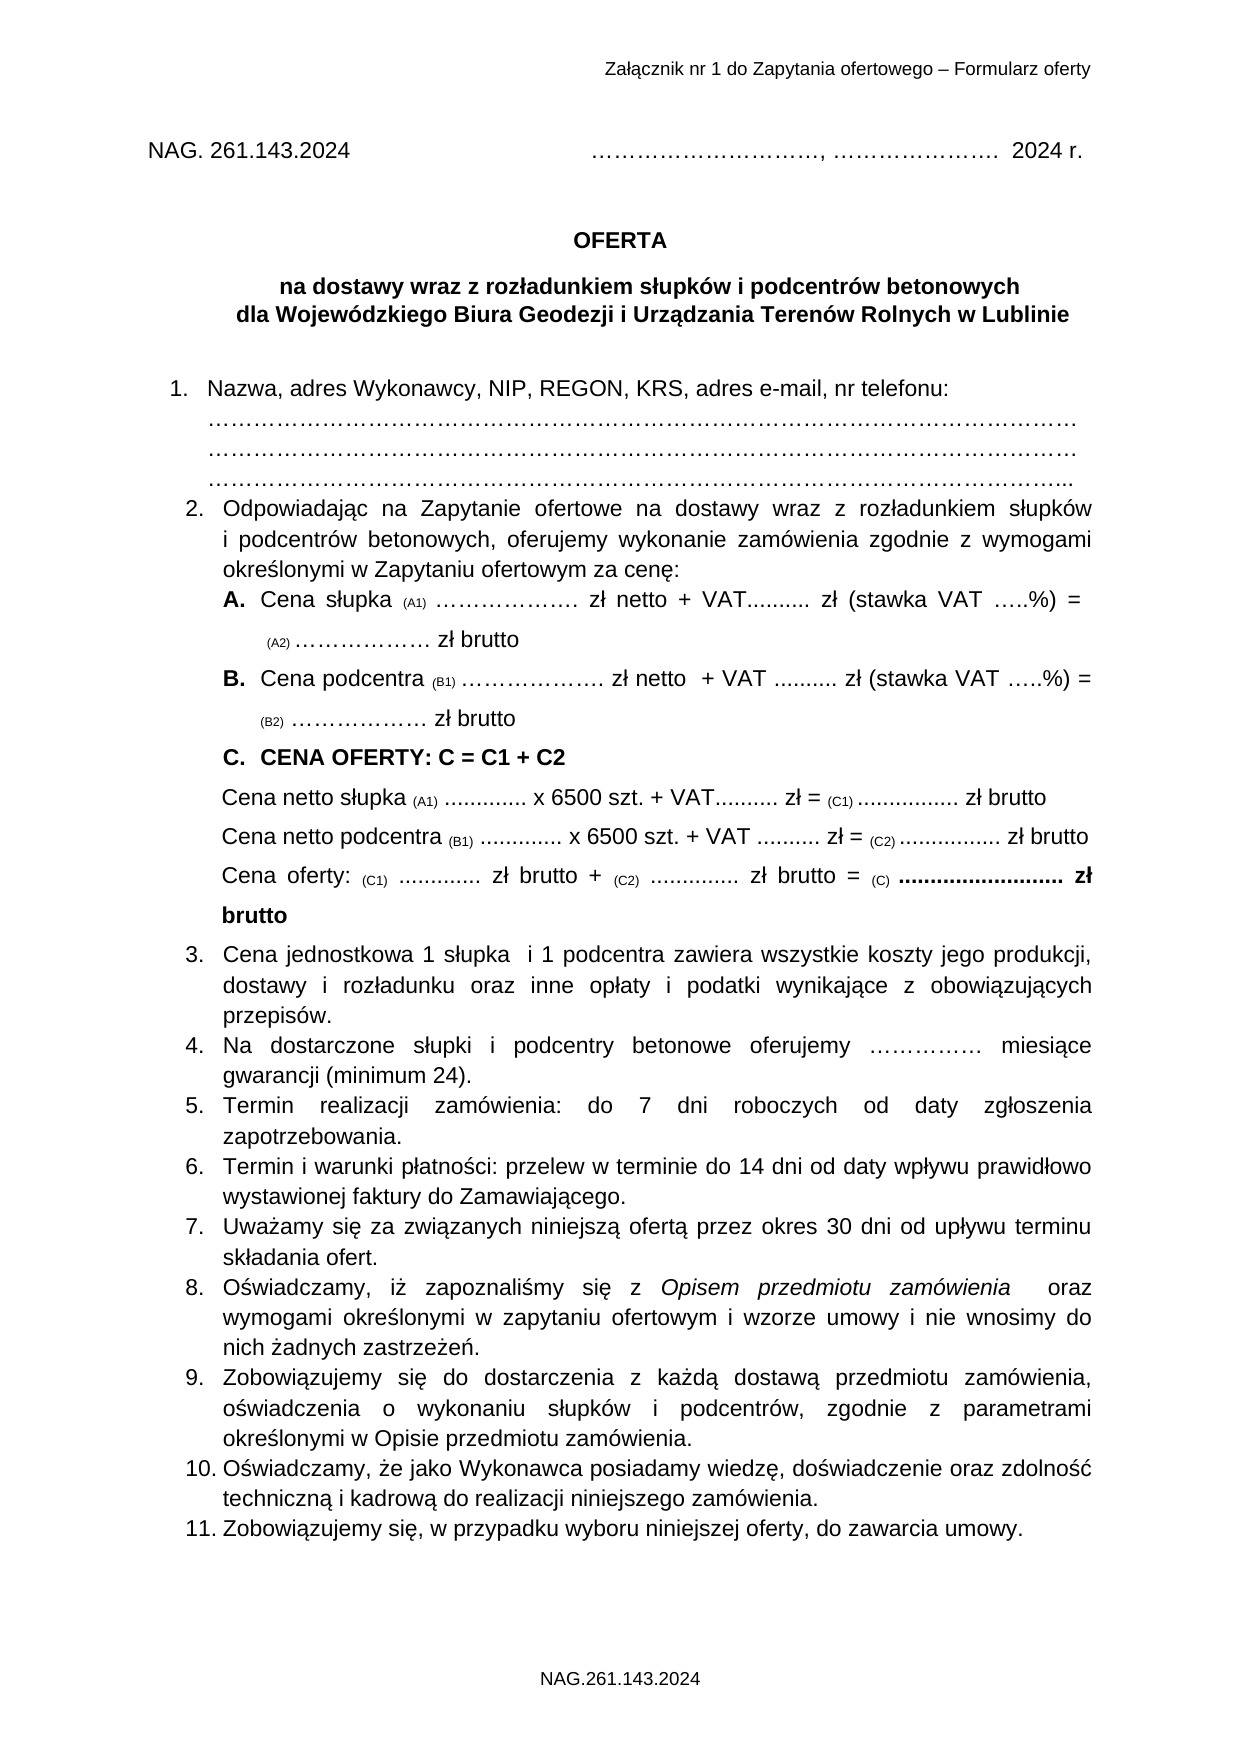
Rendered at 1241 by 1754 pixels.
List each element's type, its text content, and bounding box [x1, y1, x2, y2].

list Na dostarczone słupki i podcentry betonowe oferujemy …………… miesiące gwarancji (minimum 24). [185, 1032, 1092, 1088]
list ……………………………………………………………………………………………………………………………………………………………………………………………………………………………………………………………………………………………………………... [207, 405, 1092, 492]
text NAG. 261.143.2024 …………………………, …………………. 2024 r. [148, 137, 1092, 164]
list Odpowiadając na Zapytanie ofertowe na dostawy wraz z rozładunkiem słupków i podcentrów betonowych, oferujemy wykonanie zamówienia zgodnie z wymogami określonymi w Zapytaniu ofertowym za cenę: [185, 495, 1092, 582]
list Termin i warunki płatności: przelew w terminie do 14 dni od daty wpływu prawidłowo wystawionej faktury do Zamawiającego. [185, 1153, 1092, 1209]
text dla Wojewódzkiego Biura Geodezji i Urządzania Terenów Rolnych w Lublinie [207, 301, 1092, 327]
text Załącznik nr 1 do Zapytania ofertowego – Formularz oferty [148, 57, 1092, 79]
list Termin realizacji zamówienia: do 7 dni roboczych od daty zgłoszenia zapotrzebowania. [185, 1092, 1092, 1149]
list Cena jednostkowa 1 słupka i 1 podcentra zawiera wszystkie koszty jego produkcji, dostawy i rozładunku oraz inne opłaty i podatki wynikające z obowiązujących przepisów. [185, 941, 1092, 1028]
list Cena oferty: (C1) ............. zł brutto + (C2) .............. zł brutto = (C) .......................... zł brutto [221, 862, 1092, 928]
list Cena netto słupka (A1) ............. x 6500 szt. + VAT.......... zł = (C1) ................ zł brutto [221, 783, 1092, 810]
list Zobowiązujemy się do dostarczenia z każdą dostawą przedmiotu zamówienia, oświadczenia o wykonaniu słupków i podcentrów, zgodnie z parametrami określonymi w Opisie przedmiotu zamówienia. [185, 1364, 1092, 1451]
text OFERTA [148, 227, 1092, 254]
list Nazwa, adres Wykonawcy, NIP, REGON, KRS, adres e-mail, nr telefonu: [169, 374, 1092, 401]
list Cena podcentra (B1) ………………. zł netto + VAT .......... zł (stawka VAT …..%) = (B2) ……………… zł brutto [223, 665, 1092, 731]
list Cena słupka (A1) ………………. zł netto + VAT.......... zł (stawka VAT …..%) = (A2) ……………… zł brutto [223, 586, 1092, 652]
list Oświadczamy, że jako Wykonawca posiadamy wiedzę, doświadczenie oraz zdolność techniczną i kadrową do realizacji niniejszego zamówienia. [185, 1455, 1092, 1511]
list Zobowiązujemy się, w przypadku wyboru niniejszej oferty, do zawarcia umowy. [185, 1515, 1092, 1542]
list Uważamy się za związanych niniejszą ofertą przez okres 30 dni od upływu terminu składania ofert. [185, 1213, 1092, 1270]
list Oświadczamy, iż zapoznaliśmy się z Opisem przedmiotu zamówienia oraz wymogami określonymi w zapytaniu ofertowym i wzorze umowy i nie wnosimy do nich żadnych zastrzeżeń. [185, 1274, 1092, 1360]
list Cena netto podcentra (B1) ............. x 6500 szt. + VAT .......... zł = (C2) ................ zł brutto [221, 823, 1092, 849]
text na dostawy wraz z rozładunkiem słupków i podcentrów betonowych [207, 273, 1092, 299]
list CENA OFERTY: C = C1 + C2 [223, 744, 1092, 770]
